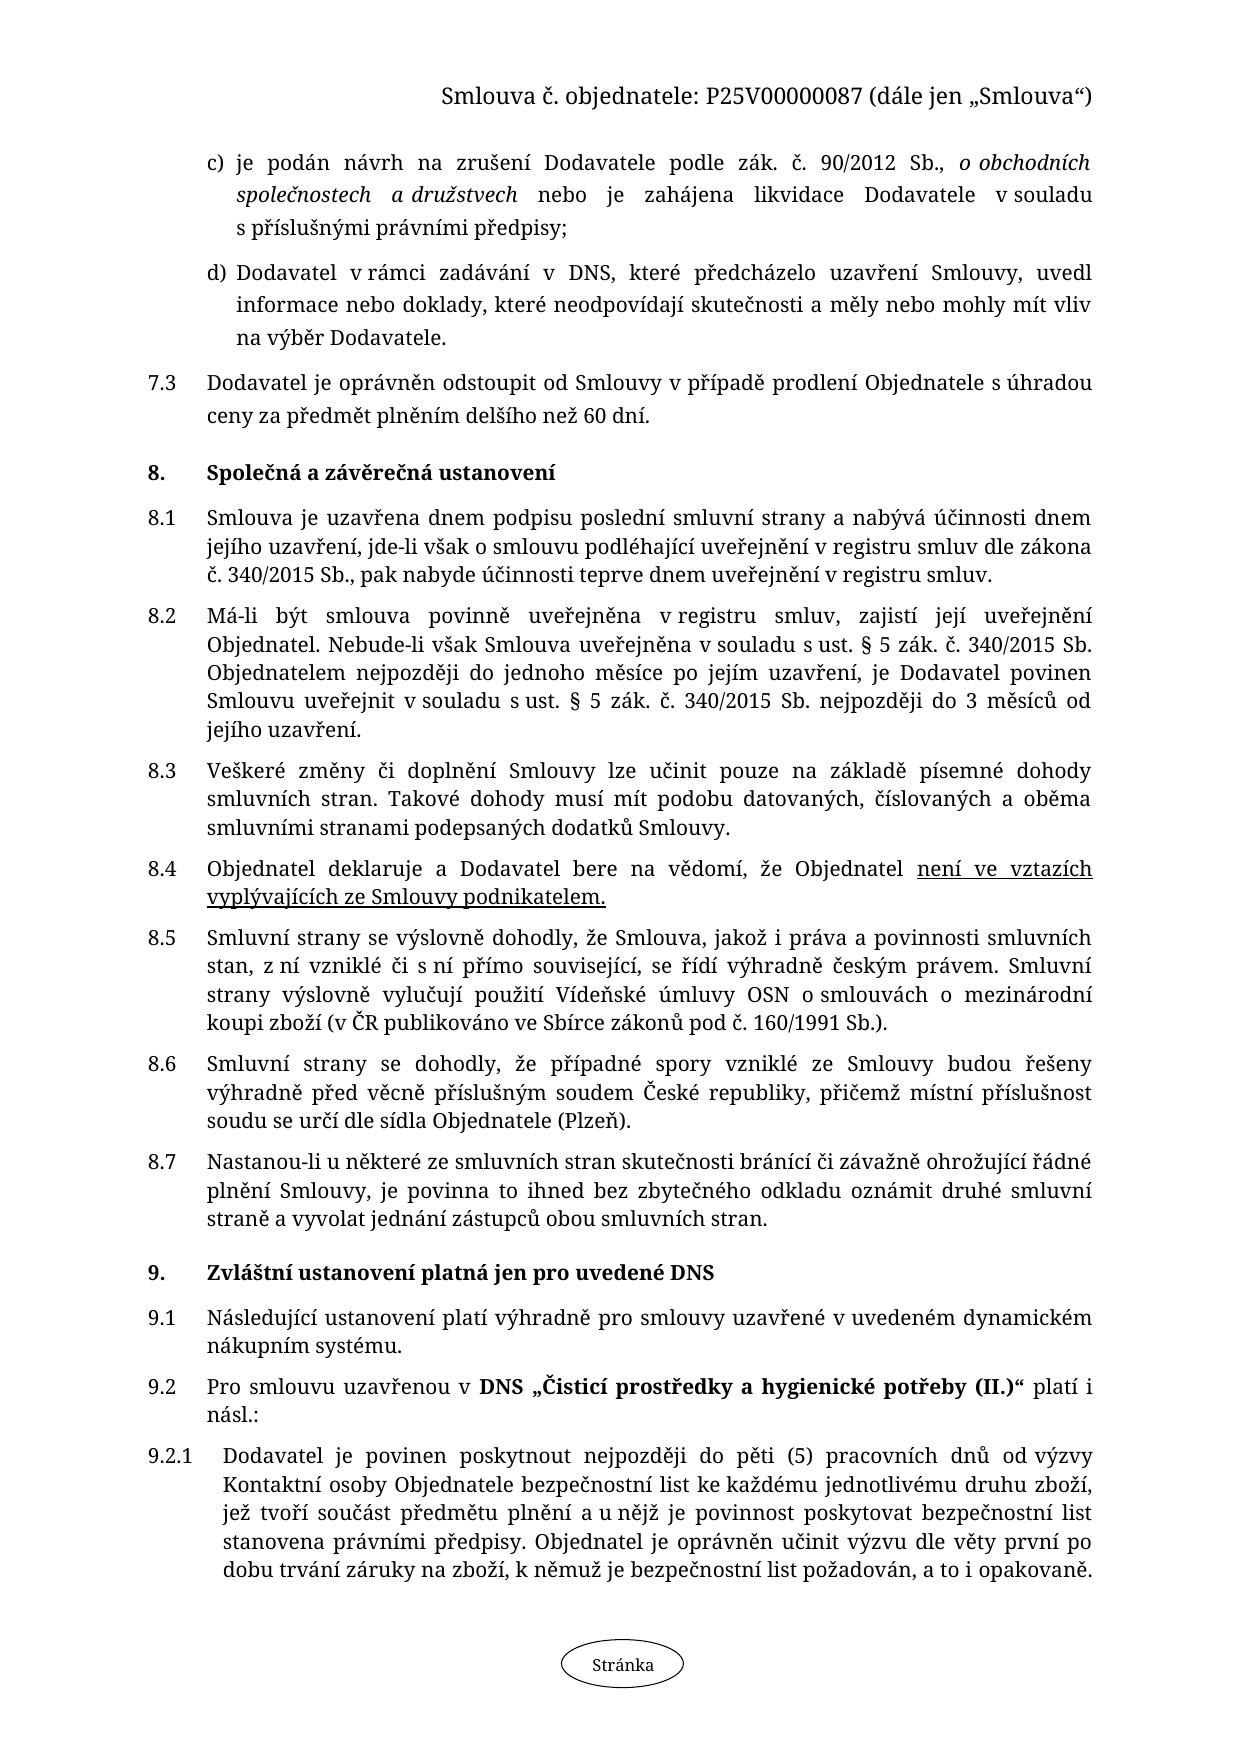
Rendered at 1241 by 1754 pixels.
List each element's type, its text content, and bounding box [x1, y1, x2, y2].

list Společná a závěrečná ustanovení [148, 458, 1093, 487]
list Smlouva je uzavřena dnem podpisu poslední smluvní strany a nabývá účinnosti dnem jejího uzavření, jde-li však o smlouvu podléhající uveřejnění v registru smluv dle zákona č. 340/2015 Sb., pak nabyde účinnosti teprve dnem uveřejnění v registru smluv. [148, 503, 1093, 589]
list Následující ustanovení platí výhradně pro smlouvy uzavřené v uvedeném dynamickém nákupním systému. [148, 1303, 1093, 1359]
list Pro smlouvu uzavřenou v DNS „Čisticí prostředky a hygienické potřeby (II.)“ platí i násl.: [148, 1372, 1093, 1429]
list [148, 1441, 1093, 1584]
list Objednatel deklaruje a Dodavatel bere na vědomí, že Objednatel není ve vztazích vyplývajících ze Smlouvy podnikatelem. [148, 854, 1093, 911]
list Má-li být smlouva povinně uveřejněna v registru smluv, zajistí její uveřejnění Objednatel. Nebude-li však Smlouva uveřejněna v souladu s ust. § 5 zák. č. 340/2015 Sb. Objednatelem nejpozději do jednoho měsíce po jejím uzavření, je Dodavatel povinen Smlouvu uveřejnit v souladu s ust. § 5 zák. č. 340/2015 Sb. nejpozději do 3 měsíců od jejího uzavření. [148, 601, 1093, 743]
list Nastanou-li u některé ze smluvních stran skutečnosti bránící či závažně ohrožující řádné plnění Smlouvy, je povinna to ihned bez zbytečného odkladu oznámit druhé smluvní straně a vyvolat jednání zástupců obou smluvních stran. [148, 1147, 1093, 1233]
list Zvláštní ustanovení platná jen pro uvedené DNS [148, 1258, 1093, 1286]
list Dodavatel je oprávněn odstoupit od Smlouvy v případě prodlení Objednatele s úhradou ceny za předmět plněním delšího než 60 dní. [148, 368, 1093, 429]
list je podán návrh na zrušení Dodavatele podle zák. č. 90/2012 Sb., o obchodních společnostech a družstvech nebo je zahájena likvidace Dodavatele v souladu s příslušnými právními předpisy; [207, 148, 1093, 241]
list Smluvní strany se výslovně dohodly, že Smlouva, jakož i práva a povinnosti smluvních stan, z ní vzniklé či s ní přímo související, se řídí výhradně českým právem. Smluvní strany výslovně vylučují použití Vídeňské úmluvy OSN o smlouvách o mezinárodní koupi zboží (v ČR publikováno ve Sbírce zákonů pod č. 160/1991 Sb.). [148, 923, 1093, 1037]
list Dodavatel v rámci zadávání v DNS, které předcházelo uzavření Smlouvy, uvedl informace nebo doklady, které neodpovídají skutečnosti a měly nebo mohly mít vliv na výběr Dodavatele. [207, 258, 1093, 352]
list Veškeré změny či doplnění Smlouvy lze učinit pouze na základě písemné dohody smluvních stran. Takové dohody musí mít podobu datovaných, číslovaných a oběma smluvními stranami podepsaných dodatků Smlouvy. [148, 756, 1093, 841]
list Smluvní strany se dohodly, že případné spory vzniklé ze Smlouvy budou řešeny výhradně před věcně příslušným soudem České republiky, přičemž místní příslušnost soudu se určí dle sídla Objednatele (Plzeň). [148, 1049, 1093, 1135]
